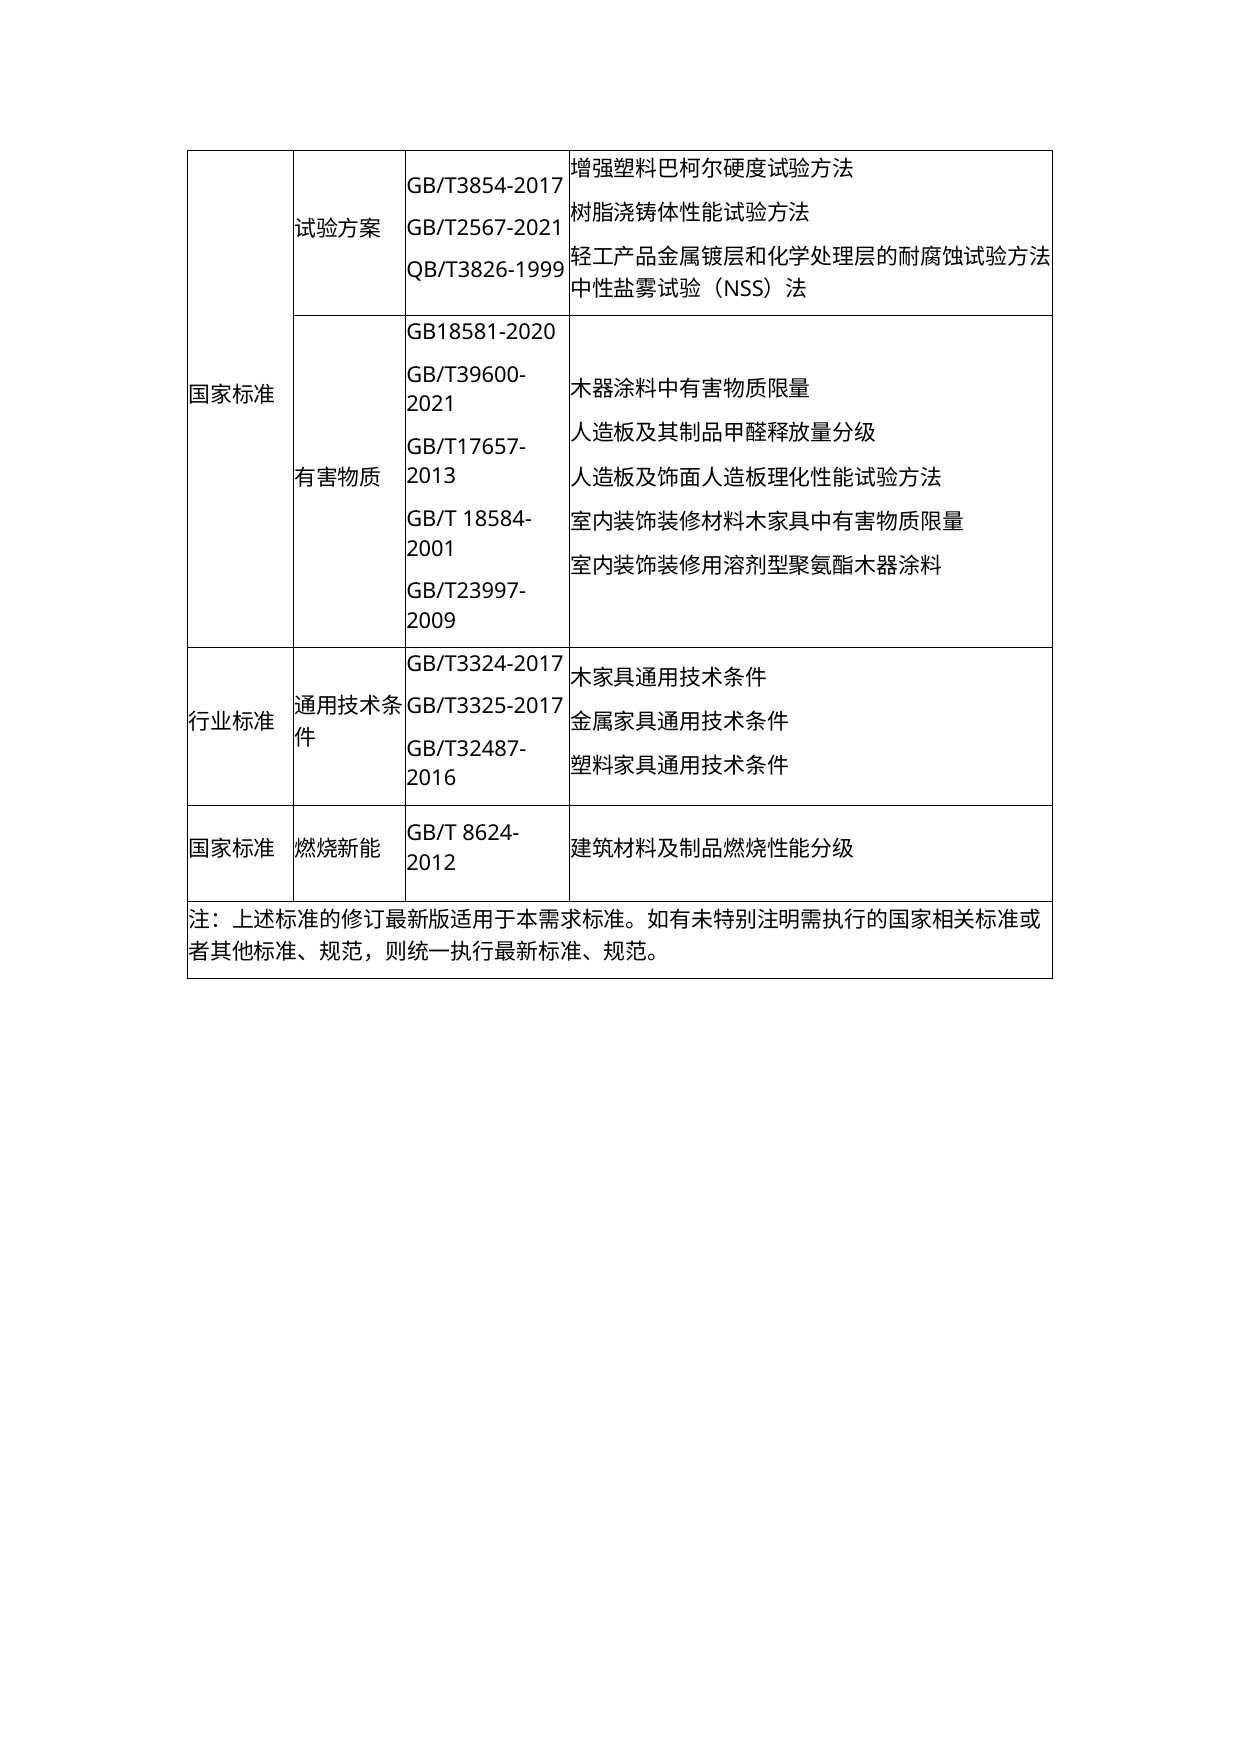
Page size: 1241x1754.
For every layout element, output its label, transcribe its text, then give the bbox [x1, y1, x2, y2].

table_cell 国家标准 [188, 806, 293, 901]
table_cell 通用技术条件 [294, 648, 405, 805]
table_cell 木器涂料中有害物质限量 人造板及其制品甲醛释放量分级 人造板及饰面人造板理化性能试验方法 室内装饰装修材料木家具中有害物质限量 室内装饰装修用溶剂型聚氨酯木器涂料 [570, 316, 1052, 647]
table_cell 建筑材料及制品燃烧性能分级 [570, 806, 1052, 901]
table_cell 试验方案 [294, 151, 405, 315]
table_cell GB/T 8624-2012 [406, 806, 569, 901]
table_cell GB18581-2020 GB/T39600-2021 GB/T17657-2013 GB/T 18584-2001 GB/T23997-2009 [406, 316, 569, 647]
table_cell 注：上述标准的修订最新版适用于本需求标准。如有未特别注明需执行的国家相关标准或者其他标准、规范，则统一执行最新标准、规范。 [188, 902, 1052, 978]
table_cell 燃烧新能 [294, 806, 405, 901]
table_cell GB/T3854-2017 GB/T2567-2021 QB/T3826-1999 [406, 151, 569, 315]
table_cell 木家具通用技术条件 金属家具通用技术条件 塑料家具通用技术条件 [570, 648, 1052, 805]
table_cell 增强塑料巴柯尔硬度试验方法 树脂浇铸体性能试验方法 轻工产品金属镀层和化学处理层的耐腐蚀试验方法 中性盐雾试验（NSS）法 [570, 151, 1052, 315]
table_cell 国家标准 [188, 151, 293, 647]
table_cell 有害物质 [294, 316, 405, 647]
table_cell 行业标准 [188, 648, 293, 805]
table_cell GB/T3324-2017 GB/T3325-2017 GB/T32487-2016 [406, 648, 569, 805]
